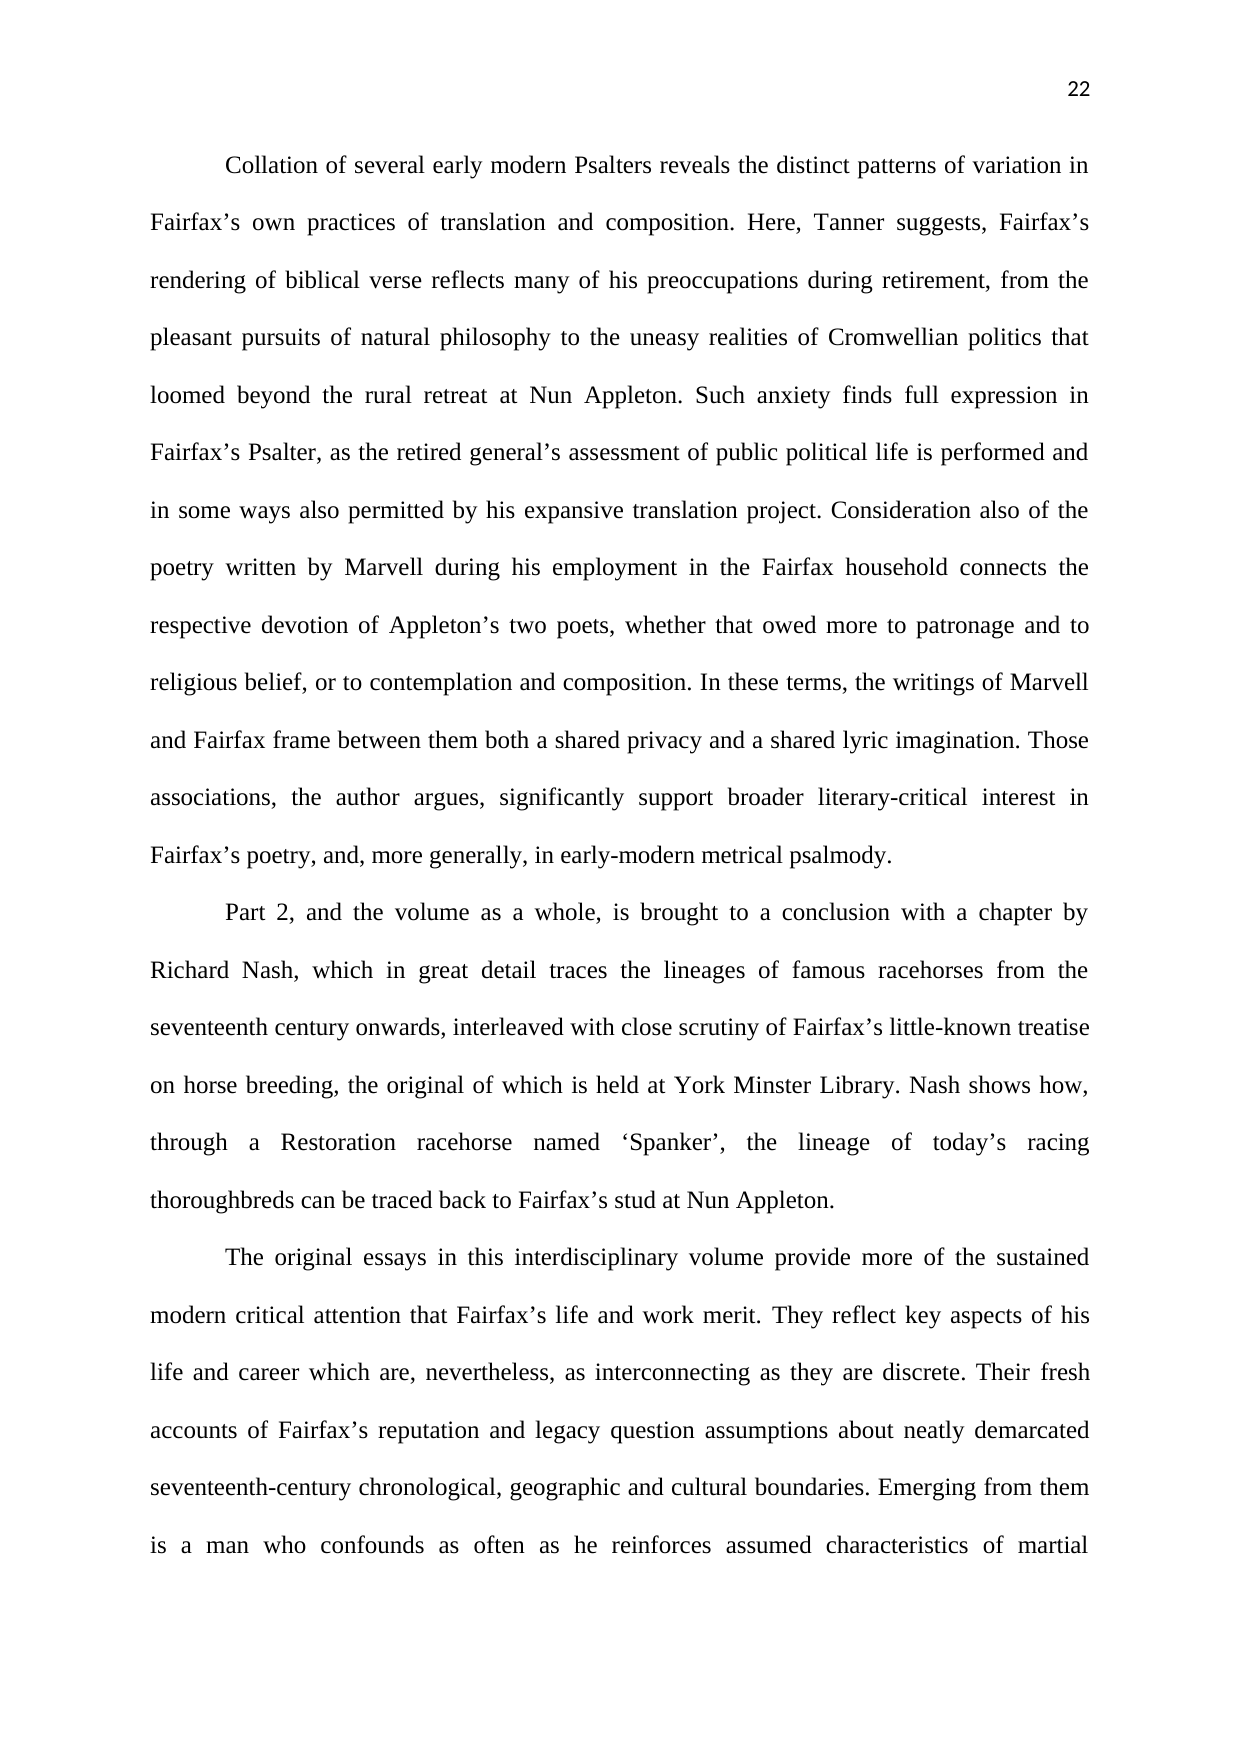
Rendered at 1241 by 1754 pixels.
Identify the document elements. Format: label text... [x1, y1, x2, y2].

text Collation of several early modern Psalters reveals the distinct patterns of variation in Fairfax’s own practices of translation and composition. Here, Tanner suggests, Fairfax’s rendering of biblical verse reflects many of his preoccupations during retirement, from the pleasant pursuits of natural philosophy to the uneasy realities of Cromwellian politics that loomed beyond the rural retreat at Nun Appleton. Such anxiety finds full expression in Fairfax’s Psalter, as the retired general’s assessment of public political life is performed and in some ways also permitted by his expansive translation project. Consideration also of the poetry written by Marvell during his employment in the Fairfax household connects the respective devotion of Appleton’s two poets, whether that owed more to patronage and to religious belief, or to contemplation and composition. In these terms, the writings of Marvell and Fairfax frame between them both a shared privacy and a shared lyric imagination. Those associations, the author argues, significantly support broader literary-critical interest in Fairfax’s poetry, and, more generally, in early-modern metrical psalmody. [150, 150, 1090, 869]
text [150, 1242, 1090, 1559]
text Part 2, and the volume as a whole, is brought to a conclusion with a chapter by Richard Nash, which in great detail traces the lineages of famous racehorses from the seventeenth century onwards, interleaved with close scrutiny of Fairfax’s little-known treatise on horse breeding, the original of which is held at York Minster Library. Nash shows how, through a Restoration racehorse named ‘Spanker’, the lineage of today’s racing thoroughbreds can be traced back to Fairfax’s stud at Nun Appleton. [150, 897, 1090, 1214]
